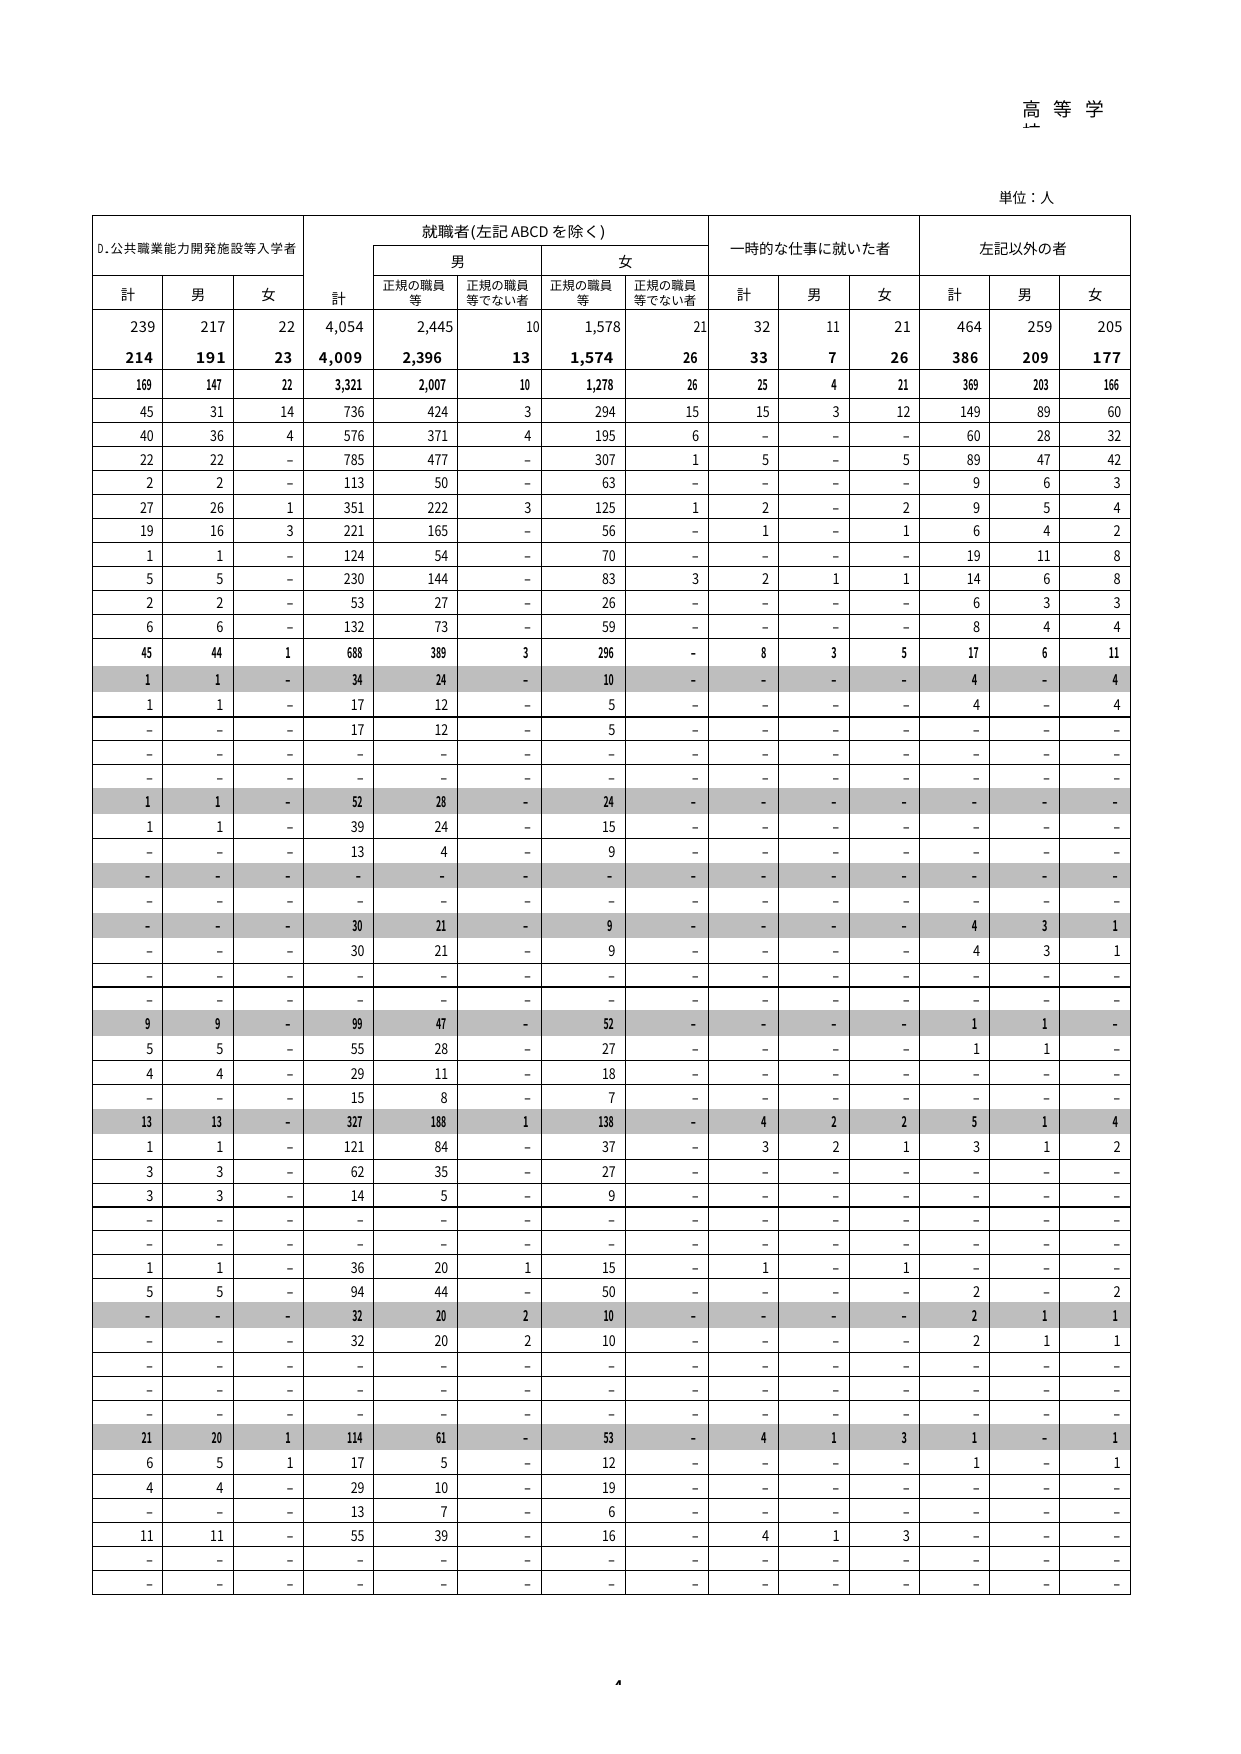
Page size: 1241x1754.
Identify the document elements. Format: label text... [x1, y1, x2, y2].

table_cell - [850, 1231, 919, 1254]
table_cell - [850, 1450, 919, 1474]
table_cell - [626, 1377, 708, 1400]
table_cell 203 [990, 370, 1059, 398]
table_cell - [709, 1450, 778, 1474]
table_cell - [458, 1010, 541, 1036]
table_cell - [920, 718, 989, 740]
table_cell - [779, 447, 849, 470]
table_cell 9 [93, 1010, 162, 1036]
table_cell - [234, 567, 303, 590]
table_cell - [850, 863, 919, 888]
table_cell 138 [542, 1109, 625, 1134]
table_cell - [234, 1036, 303, 1060]
table_cell - [779, 615, 849, 638]
table_cell - [374, 1401, 457, 1424]
table_cell 576 [304, 423, 373, 446]
table_cell - [1060, 863, 1130, 888]
table_cell - [626, 718, 708, 740]
table_cell 217 191 [163, 310, 233, 369]
table_cell - [626, 1010, 708, 1036]
table_cell 53 [304, 591, 373, 614]
table_cell - [163, 718, 233, 740]
table_cell 3 [779, 639, 849, 666]
table_cell - [626, 1353, 708, 1376]
table_cell - [93, 1085, 162, 1108]
table_cell - [163, 1547, 233, 1570]
table_cell - [850, 423, 919, 446]
table_cell - [1060, 888, 1130, 912]
table_cell 5 [93, 1036, 162, 1060]
table_cell - [850, 988, 919, 1010]
table_cell - [626, 1523, 708, 1546]
table_cell - [990, 1353, 1059, 1376]
table_cell 114 [304, 1424, 373, 1450]
table_cell - [850, 693, 919, 716]
table_cell 13 [304, 839, 373, 862]
table_cell - [234, 1377, 303, 1400]
table_cell 1 [93, 666, 162, 692]
table_cell - [779, 1255, 849, 1278]
table_cell - [990, 964, 1059, 986]
table_cell - [990, 1450, 1059, 1474]
table_cell - [990, 839, 1059, 862]
table_cell 1 [458, 1109, 541, 1134]
table_cell 124 [304, 543, 373, 566]
table_cell - [163, 741, 233, 764]
table_cell 27 [542, 1036, 625, 1060]
table_cell - [626, 639, 708, 666]
table_cell - [234, 839, 303, 862]
table_cell - [990, 1208, 1059, 1230]
table_cell 10 [542, 666, 625, 692]
table_cell 4 [234, 423, 303, 446]
table_cell - [163, 1571, 233, 1594]
table_cell - [234, 1109, 303, 1134]
table_cell - [542, 1377, 625, 1400]
table_cell - [850, 1547, 919, 1570]
table_cell 327 [304, 1109, 373, 1134]
table_cell 22 [93, 447, 162, 470]
table_cell - [1060, 839, 1130, 862]
table_cell 1 [990, 1109, 1059, 1134]
table_cell 4 [709, 1109, 778, 1134]
table_cell 10 13 [458, 310, 541, 369]
table_cell - [1060, 988, 1130, 1010]
table_cell 5 [163, 1450, 233, 1474]
table_cell 女 [850, 276, 919, 309]
table_cell 63 [542, 471, 625, 494]
table_cell - [709, 693, 778, 716]
table_cell - [458, 988, 541, 1010]
table_cell 1 [709, 519, 778, 542]
table_cell - [93, 765, 162, 788]
table_cell - [850, 1160, 919, 1182]
table_cell 女 [1060, 276, 1130, 309]
table_cell 20 [374, 1255, 457, 1278]
table_cell 3 [850, 1523, 919, 1546]
table_cell 10 [542, 1302, 625, 1328]
table_cell 4 [709, 1424, 778, 1450]
table_cell - [93, 1302, 162, 1328]
table_cell 21 [850, 370, 919, 398]
table_cell - [779, 1036, 849, 1060]
table_cell 1 [626, 495, 708, 518]
table_cell - [626, 1255, 708, 1278]
table_cell - [234, 964, 303, 986]
table_cell - [709, 888, 778, 912]
table_cell 5 [709, 447, 778, 470]
table_cell - [234, 1255, 303, 1278]
table_cell - [234, 1353, 303, 1376]
table_cell - [458, 1231, 541, 1254]
table_cell - [1060, 1255, 1130, 1278]
table_cell 5 [374, 1450, 457, 1474]
table_cell 18 [542, 1061, 625, 1084]
table_cell - [234, 741, 303, 764]
table_cell - [709, 1401, 778, 1424]
table_cell 1 [93, 693, 162, 716]
table_cell 11 [1060, 639, 1130, 666]
table_cell 6 [626, 423, 708, 446]
table_cell 1 [234, 639, 303, 666]
table_cell 1 [990, 1302, 1059, 1328]
table_cell 8 [1060, 567, 1130, 590]
table_cell - [1060, 1036, 1130, 1060]
table_cell - [709, 1475, 778, 1498]
table_cell 5 [163, 567, 233, 590]
table_cell - [850, 1353, 919, 1376]
table_cell 3 [709, 1134, 778, 1158]
table_cell 14 [920, 567, 989, 590]
table_cell 7 [374, 1499, 457, 1522]
table_cell - [542, 1208, 625, 1230]
table_cell 60 [920, 423, 989, 446]
table_cell - [163, 765, 233, 788]
table_cell - [709, 741, 778, 764]
table_cell - [920, 1475, 989, 1498]
table_cell - [93, 741, 162, 764]
table_cell - [1060, 765, 1130, 788]
table_cell - [779, 519, 849, 542]
table_cell 1 [779, 567, 849, 590]
table_cell - [779, 693, 849, 716]
table_cell - [163, 863, 233, 888]
table_header D.公共職業能力開発施設等入学者 [93, 216, 303, 275]
table_cell - [850, 1036, 919, 1060]
table_cell - [626, 863, 708, 888]
table_cell 149 [920, 399, 989, 422]
table_cell - [626, 693, 708, 716]
table_cell - [542, 988, 625, 1010]
table_cell - [709, 839, 778, 862]
table_cell 男 [990, 276, 1059, 309]
table_cell - [920, 765, 989, 788]
table_cell - [1060, 1231, 1130, 1254]
table_cell - [990, 693, 1059, 716]
table_cell 3 [1060, 471, 1130, 494]
table_cell 2 [93, 471, 162, 494]
table_cell - [234, 1547, 303, 1570]
table_cell - [709, 1061, 778, 1084]
table_cell - [779, 1499, 849, 1522]
table_cell 4 [920, 938, 989, 962]
table_cell 12 [850, 399, 919, 422]
table_cell - [920, 1208, 989, 1230]
table_cell - [920, 1499, 989, 1522]
table_cell 32 [1060, 423, 1130, 446]
table_cell 1 [626, 447, 708, 470]
table_cell - [709, 814, 778, 838]
table_cell - [93, 1571, 162, 1594]
table_cell 24 [374, 666, 457, 692]
table_cell 1 [850, 1134, 919, 1158]
table_cell - [234, 1401, 303, 1424]
table_cell 1 [990, 1134, 1059, 1158]
table_cell - [234, 1571, 303, 1594]
table_cell 4 [163, 1475, 233, 1498]
table_cell 53 [542, 1424, 625, 1450]
table_cell - [458, 718, 541, 740]
table_cell 1 [920, 1036, 989, 1060]
table_cell 1 [1060, 1328, 1130, 1352]
table_cell - [779, 913, 849, 938]
table_cell - [304, 1353, 373, 1376]
table_cell 6 [990, 567, 1059, 590]
table_cell - [779, 1208, 849, 1230]
table_cell 計 [304, 245, 373, 309]
table_cell 10 [458, 370, 541, 398]
table_cell - [709, 718, 778, 740]
table_cell - [234, 1208, 303, 1230]
table_cell - [850, 543, 919, 566]
table_cell 5 [850, 639, 919, 666]
table_cell - [1060, 1353, 1130, 1376]
table_cell - [93, 1377, 162, 1400]
table_cell - [1060, 1377, 1130, 1400]
table_cell - [234, 988, 303, 1010]
table_cell - [374, 1571, 457, 1594]
table_cell - [709, 423, 778, 446]
table_cell 2,007 [374, 370, 457, 398]
table_cell - [458, 1134, 541, 1158]
table_cell 4,054 4,009 [304, 310, 373, 369]
table_cell - [626, 615, 708, 638]
table_cell - [458, 888, 541, 912]
table_cell 5 [542, 718, 625, 740]
table_cell 2 [1060, 1279, 1130, 1302]
table_cell 45 [93, 399, 162, 422]
table_cell - [93, 718, 162, 740]
table_cell - [990, 1424, 1059, 1450]
table_cell 169 [93, 370, 162, 398]
table_cell 13 [93, 1109, 162, 1134]
table_cell 1 [163, 1255, 233, 1278]
table_cell 1 [163, 543, 233, 566]
table_cell - [850, 1302, 919, 1328]
table_cell - [850, 964, 919, 986]
table_cell 21 [374, 913, 457, 938]
table_cell 15 [542, 1255, 625, 1278]
table_cell 1 [850, 1255, 919, 1278]
table_cell 4 [920, 666, 989, 692]
table_cell - [458, 863, 541, 888]
table_cell - [458, 741, 541, 764]
table_cell - [626, 741, 708, 764]
table_cell 5 [93, 1279, 162, 1302]
text 単位：人 [64, 187, 1054, 208]
table_cell - [626, 1401, 708, 1424]
table_cell - [626, 788, 708, 814]
table_cell - [626, 519, 708, 542]
table_cell 4 [709, 1523, 778, 1546]
table_cell 男 [163, 276, 233, 309]
table_cell - [850, 1571, 919, 1594]
table_cell - [458, 543, 541, 566]
table_cell - [304, 863, 373, 888]
table_cell - [304, 988, 373, 1010]
table_cell - [1060, 964, 1130, 986]
table_cell 25 [709, 370, 778, 398]
table_cell - [990, 1475, 1059, 1498]
table_cell 28 [374, 788, 457, 814]
table_cell 5 [374, 1184, 457, 1206]
table_cell 2 [850, 1109, 919, 1134]
table_cell - [990, 1085, 1059, 1108]
table_cell - [920, 814, 989, 838]
table_cell - [850, 814, 919, 838]
table_cell 294 [542, 399, 625, 422]
table_cell 6 [920, 591, 989, 614]
table_cell 10 [542, 1328, 625, 1352]
table_cell - [850, 1010, 919, 1036]
table_cell - [850, 1061, 919, 1084]
table_cell 60 [1060, 399, 1130, 422]
table_cell 736 [304, 399, 373, 422]
table_cell - [234, 471, 303, 494]
table_cell - [458, 615, 541, 638]
table_cell - [990, 1377, 1059, 1400]
table_cell - [458, 839, 541, 862]
table_cell - [920, 1547, 989, 1570]
table_cell - [458, 447, 541, 470]
table_cell 1 [93, 814, 162, 838]
table_cell 195 [542, 423, 625, 446]
table_cell - [626, 839, 708, 862]
table_cell 3 [850, 1424, 919, 1450]
table_cell 296 [542, 639, 625, 666]
table_cell 113 [304, 471, 373, 494]
table_cell 1 [458, 1255, 541, 1278]
table_cell 307 [542, 447, 625, 470]
table_cell - [779, 814, 849, 838]
table_cell 4 [990, 519, 1059, 542]
table_cell 3 [920, 1134, 989, 1158]
table_cell - [779, 666, 849, 692]
table_cell - [626, 938, 708, 962]
table_cell - [93, 1231, 162, 1254]
table_cell - [779, 1279, 849, 1302]
table_cell 221 [304, 519, 373, 542]
table_cell 44 [163, 639, 233, 666]
table_cell 147 [163, 370, 233, 398]
table_cell 17 [304, 1450, 373, 1474]
table_cell - [626, 988, 708, 1010]
table_cell - [234, 1302, 303, 1328]
table_cell 389 [374, 639, 457, 666]
table_cell - [709, 1302, 778, 1328]
table_cell - [709, 1184, 778, 1206]
table_cell 21 26 [850, 310, 919, 369]
table_cell - [1060, 1010, 1130, 1036]
table_cell - [93, 1401, 162, 1424]
table_cell 61 [374, 1424, 457, 1450]
table_cell - [709, 863, 778, 888]
table_cell - [850, 788, 919, 814]
table_cell - [709, 666, 778, 692]
table_cell - [779, 1085, 849, 1108]
table_cell - [234, 718, 303, 740]
table_cell - [93, 913, 162, 938]
table_cell - [93, 888, 162, 912]
table_cell - [779, 591, 849, 614]
table_cell - [374, 1208, 457, 1230]
table_cell - [458, 1160, 541, 1182]
table_cell 2 [920, 1328, 989, 1352]
table_cell - [779, 423, 849, 446]
table_cell - [626, 1184, 708, 1206]
table_cell - [1060, 814, 1130, 838]
table_cell - [709, 591, 778, 614]
table_cell - [850, 1499, 919, 1522]
table_cell - [779, 1061, 849, 1084]
table_cell - [458, 1571, 541, 1594]
table_cell - [458, 1208, 541, 1230]
table_cell 11 [163, 1523, 233, 1546]
table_cell 26 [163, 495, 233, 518]
table_cell - [626, 964, 708, 986]
table_cell 55 [304, 1036, 373, 1060]
table_cell - [920, 788, 989, 814]
table_cell 13 [163, 1109, 233, 1134]
table_cell - [779, 765, 849, 788]
table_cell - [93, 839, 162, 862]
table_cell 7 [542, 1085, 625, 1108]
table_cell - [542, 888, 625, 912]
table_cell - [234, 1085, 303, 1108]
table_cell 3 [779, 399, 849, 422]
table_cell - [234, 1134, 303, 1158]
table_cell - [374, 1377, 457, 1400]
table_cell 16 [163, 519, 233, 542]
table_cell 28 [374, 1036, 457, 1060]
table_cell - [850, 615, 919, 638]
table_cell - [920, 1160, 989, 1182]
table_cell - [163, 1377, 233, 1400]
table_cell - [374, 964, 457, 986]
table_cell 21 [374, 938, 457, 962]
table_cell 35 [374, 1160, 457, 1182]
table_cell 6 [93, 1450, 162, 1474]
table_cell - [779, 988, 849, 1010]
table_cell 230 [304, 567, 373, 590]
table_cell 188 [374, 1109, 457, 1134]
table_cell 16 [542, 1523, 625, 1546]
table_cell 1 [1060, 1450, 1130, 1474]
table_cell - [234, 913, 303, 938]
table_cell - [920, 863, 989, 888]
table_cell - [458, 814, 541, 838]
table_cell - [234, 1523, 303, 1546]
table_cell 32 [304, 1328, 373, 1352]
table_cell 351 [304, 495, 373, 518]
table_cell - [626, 1475, 708, 1498]
table_cell 5 [163, 1036, 233, 1060]
table_cell 女 [542, 246, 708, 275]
table_cell - [458, 938, 541, 962]
table_cell - [234, 938, 303, 962]
table_cell 222 [374, 495, 457, 518]
table_cell 24 [374, 814, 457, 838]
table_cell - [990, 1499, 1059, 1522]
table_cell - [234, 1499, 303, 1522]
table_cell 1 [920, 1424, 989, 1450]
table_cell - [1060, 1523, 1130, 1546]
table_cell - [304, 964, 373, 986]
table_cell - [850, 666, 919, 692]
table_cell - [542, 1401, 625, 1424]
table_cell - [779, 1475, 849, 1498]
table_cell - [850, 1475, 919, 1498]
table_cell - [709, 988, 778, 1010]
table_cell 47 [990, 447, 1059, 470]
table_cell - [709, 938, 778, 962]
table_cell 11 7 [779, 310, 849, 369]
table_cell - [93, 964, 162, 986]
table_cell - [779, 1231, 849, 1254]
table_cell - [458, 1377, 541, 1400]
table_cell - [1060, 1547, 1130, 1570]
table_cell 5 [163, 1279, 233, 1302]
table_cell - [542, 1231, 625, 1254]
table_cell - [234, 788, 303, 814]
table_cell - [779, 471, 849, 494]
table_cell - [920, 1255, 989, 1278]
table_cell - [93, 1328, 162, 1352]
table_cell - [234, 765, 303, 788]
table_cell 2 [709, 495, 778, 518]
table_cell - [920, 964, 989, 986]
table_cell - [163, 839, 233, 862]
table_cell - [850, 591, 919, 614]
table_cell - [990, 718, 1059, 740]
table_cell 62 [304, 1160, 373, 1182]
table_cell - [304, 765, 373, 788]
table_cell 4 [920, 693, 989, 716]
table_cell 8 [374, 1085, 457, 1108]
table_cell - [626, 913, 708, 938]
table_cell 205 177 [1060, 310, 1130, 369]
table_cell - [458, 1424, 541, 1450]
table_cell 89 [920, 447, 989, 470]
table_cell 6 [990, 471, 1059, 494]
table_cell - [626, 1424, 708, 1450]
table_cell - [850, 888, 919, 912]
table_cell - [920, 1061, 989, 1084]
table_cell 50 [542, 1279, 625, 1302]
table_cell - [458, 519, 541, 542]
table_cell 44 [374, 1279, 457, 1302]
table_cell - [234, 863, 303, 888]
table_cell - [990, 1184, 1059, 1206]
table_cell - [163, 964, 233, 986]
table_cell 84 [374, 1134, 457, 1158]
table_cell - [709, 1160, 778, 1182]
table_cell - [458, 1036, 541, 1060]
table_cell 2 [458, 1328, 541, 1352]
table_cell 4 [458, 423, 541, 446]
table_cell - [626, 591, 708, 614]
table_cell 1 [990, 1036, 1059, 1060]
table_cell - [709, 765, 778, 788]
table_cell - [779, 1450, 849, 1474]
table_cell 1 [93, 1134, 162, 1158]
table_cell - [234, 591, 303, 614]
table_cell 27 [374, 591, 457, 614]
table_cell 2 [1060, 1134, 1130, 1158]
table_cell 42 [1060, 447, 1130, 470]
table_cell - [850, 718, 919, 740]
table_cell - [990, 863, 1059, 888]
table_cell 59 [542, 615, 625, 638]
table_cell 22 23 [234, 310, 303, 369]
table_cell - [1060, 718, 1130, 740]
table_cell - [234, 814, 303, 838]
table_cell - [458, 765, 541, 788]
table_cell 83 [542, 567, 625, 590]
table_cell 2 [779, 1134, 849, 1158]
table_cell 3 [93, 1184, 162, 1206]
table_cell 21 [93, 1424, 162, 1450]
table_cell 4 [1060, 666, 1130, 692]
table_cell 1 [990, 1328, 1059, 1352]
table_cell - [304, 1571, 373, 1594]
table_cell 1 [779, 1523, 849, 1546]
table_cell - [1060, 1499, 1130, 1522]
table_cell 3 [458, 495, 541, 518]
table_cell 計 [709, 276, 778, 309]
table_cell - [850, 471, 919, 494]
table_cell - [709, 1010, 778, 1036]
table_cell - [990, 1160, 1059, 1182]
table_cell - [709, 1571, 778, 1594]
table_cell 688 [304, 639, 373, 666]
table_cell - [458, 1401, 541, 1424]
table_cell - [93, 1547, 162, 1570]
table_cell - [458, 693, 541, 716]
table_cell 22 [163, 447, 233, 470]
table_cell - [304, 1377, 373, 1400]
table_cell - [458, 1450, 541, 1474]
table_cell 27 [542, 1160, 625, 1182]
table_cell 27 [93, 495, 162, 518]
table_cell - [626, 888, 708, 912]
table_cell 73 [374, 615, 457, 638]
table_cell - [709, 471, 778, 494]
table_cell 1 [709, 1255, 778, 1278]
table_cell 165 [374, 519, 457, 542]
table_cell - [234, 1160, 303, 1182]
table_cell 32 33 [709, 310, 778, 369]
table_cell - [458, 1184, 541, 1206]
table_cell - [990, 788, 1059, 814]
table_cell 99 [304, 1010, 373, 1036]
table_cell 259 209 [990, 310, 1059, 369]
table_cell - [542, 863, 625, 888]
table_cell - [779, 1353, 849, 1376]
table_cell 19 [920, 543, 989, 566]
table_cell 2 [709, 567, 778, 590]
table_cell - [920, 1184, 989, 1206]
table_cell - [1060, 741, 1130, 764]
table_cell - [779, 1377, 849, 1400]
table_cell - [779, 863, 849, 888]
table_cell - [234, 447, 303, 470]
table_cell - [709, 1353, 778, 1376]
table_cell - [163, 1499, 233, 1522]
table_cell 9 [920, 495, 989, 518]
table_cell - [234, 1184, 303, 1206]
table_cell - [163, 1231, 233, 1254]
table_cell - [163, 913, 233, 938]
table_cell 5 [920, 1109, 989, 1134]
table_cell 464 386 [920, 310, 989, 369]
table_cell 424 [374, 399, 457, 422]
table_cell 正規の職員等 [374, 276, 457, 309]
table_cell - [920, 1231, 989, 1254]
table_cell 1 [1060, 1424, 1130, 1450]
table_cell - [1060, 1208, 1130, 1230]
table_cell 女 [234, 276, 303, 309]
table_cell - [779, 839, 849, 862]
table_cell - [542, 765, 625, 788]
table_cell 4 [374, 839, 457, 862]
table_cell - [779, 1328, 849, 1352]
table_cell 15 [542, 814, 625, 838]
table_cell - [779, 964, 849, 986]
table_cell 3 [458, 399, 541, 422]
table_cell 6 [990, 639, 1059, 666]
table_cell - [920, 1401, 989, 1424]
table_cell 29 [304, 1061, 373, 1084]
table_cell 785 [304, 447, 373, 470]
table_cell 12 [542, 1450, 625, 1474]
table_cell 2 [163, 471, 233, 494]
table_cell - [709, 1036, 778, 1060]
table_cell - [458, 1475, 541, 1498]
table_cell 3 [990, 913, 1059, 938]
table_cell 31 [163, 399, 233, 422]
table_cell - [709, 543, 778, 566]
table_cell 14 [234, 399, 303, 422]
table_cell 19 [93, 519, 162, 542]
table_cell - [626, 1547, 708, 1570]
table_cell - [163, 1353, 233, 1376]
table_cell 52 [304, 788, 373, 814]
table_cell 21 26 [626, 310, 708, 369]
table_cell - [990, 988, 1059, 1010]
table_cell - [458, 1085, 541, 1108]
table_cell 3 [234, 519, 303, 542]
table_cell 28 [990, 423, 1059, 446]
table_cell 39 [374, 1523, 457, 1546]
table_cell 371 [374, 423, 457, 446]
table_cell - [709, 1208, 778, 1230]
table_cell 11 [990, 543, 1059, 566]
table_cell 26 [542, 591, 625, 614]
table_cell 4 [1060, 1109, 1130, 1134]
table_cell - [374, 988, 457, 1010]
table_cell - [374, 888, 457, 912]
table_cell 1 [1060, 913, 1130, 938]
table_cell - [458, 1523, 541, 1546]
table_cell 369 [920, 370, 989, 398]
table_cell - [850, 765, 919, 788]
table_cell 3 [163, 1160, 233, 1182]
table_cell - [234, 1279, 303, 1302]
table_cell - [920, 988, 989, 1010]
table_cell - [1060, 1571, 1130, 1594]
table_cell 4 [163, 1061, 233, 1084]
table_cell 5 [93, 567, 162, 590]
table_cell 37 [542, 1134, 625, 1158]
table_cell - [779, 1547, 849, 1570]
table_cell 239 214 [93, 310, 162, 369]
table_cell 1 [779, 1424, 849, 1450]
table_cell - [374, 1231, 457, 1254]
table_cell 4 [1060, 615, 1130, 638]
table_cell 9 [163, 1010, 233, 1036]
table_cell 3 [626, 567, 708, 590]
table_cell - [234, 1475, 303, 1498]
table_cell - [458, 788, 541, 814]
table_cell - [990, 888, 1059, 912]
table_cell - [990, 814, 1059, 838]
table_cell - [709, 964, 778, 986]
table_cell 32 [304, 1302, 373, 1328]
table_cell 6 [920, 519, 989, 542]
table_cell 1 [93, 788, 162, 814]
table_cell 2 [920, 1279, 989, 1302]
table_cell 男 [374, 246, 541, 275]
table_cell - [850, 1328, 919, 1352]
table_cell - [458, 964, 541, 986]
table_cell - [163, 938, 233, 962]
table_cell 17 [304, 693, 373, 716]
table_cell - [234, 543, 303, 566]
table_cell 1 [850, 519, 919, 542]
table_cell - [709, 913, 778, 938]
table_cell 30 [304, 938, 373, 962]
table_cell - [990, 1523, 1059, 1546]
table_cell 1 [920, 1450, 989, 1474]
table_cell - [542, 964, 625, 986]
table_cell - [374, 863, 457, 888]
table_cell - [709, 1231, 778, 1254]
table_cell 1 [163, 814, 233, 838]
table_cell 4 [779, 370, 849, 398]
table_cell 30 [304, 913, 373, 938]
table_cell - [709, 615, 778, 638]
table_cell 24 [542, 788, 625, 814]
table_cell 計 [920, 276, 989, 309]
table_cell 9 [542, 1184, 625, 1206]
table_cell - [163, 1208, 233, 1230]
table_cell 2 [779, 1109, 849, 1134]
table_cell - [850, 1208, 919, 1230]
table_cell 計 [93, 276, 162, 309]
table_cell - [850, 938, 919, 962]
table_cell - [458, 913, 541, 938]
table_cell - [304, 1231, 373, 1254]
table_cell 121 [304, 1134, 373, 1158]
table_cell - [304, 1208, 373, 1230]
table_cell - [920, 839, 989, 862]
table_cell 11 [93, 1523, 162, 1546]
table_cell - [779, 1302, 849, 1328]
table_cell - [304, 888, 373, 912]
table_cell - [234, 1061, 303, 1084]
table_cell 9 [542, 839, 625, 862]
table_cell - [920, 741, 989, 764]
table_cell 4 [990, 615, 1059, 638]
table_cell - [990, 1571, 1059, 1594]
table_cell - [304, 1547, 373, 1570]
table_cell 166 [1060, 370, 1130, 398]
table_cell 1 [990, 1010, 1059, 1036]
table_cell - [93, 1499, 162, 1522]
table_cell - [234, 1328, 303, 1352]
table_cell 6 [163, 615, 233, 638]
table_header 就職者(左記ABCDを除く) [304, 216, 708, 245]
table_cell 4 [1060, 495, 1130, 518]
table_cell - [626, 1328, 708, 1352]
table_cell 1,278 [542, 370, 625, 398]
table_cell - [458, 666, 541, 692]
table_cell - [990, 1401, 1059, 1424]
table_cell 40 [93, 423, 162, 446]
table_cell - [920, 888, 989, 912]
table_cell - [850, 839, 919, 862]
table_cell 50 [374, 471, 457, 494]
table_cell 26 [626, 370, 708, 398]
table_cell - [304, 741, 373, 764]
table_cell - [709, 1377, 778, 1400]
table_cell 15 [709, 399, 778, 422]
table_cell 34 [304, 666, 373, 692]
table_cell - [990, 765, 1059, 788]
table_cell - [458, 1061, 541, 1084]
table_cell - [626, 1231, 708, 1254]
table_cell - [626, 1302, 708, 1328]
table_cell - [850, 1085, 919, 1108]
table_cell - [626, 1109, 708, 1134]
table_cell - [779, 1571, 849, 1594]
table_cell - [709, 1499, 778, 1522]
table_cell 1 [163, 1134, 233, 1158]
table_cell - [1060, 1061, 1130, 1084]
table_cell - [626, 666, 708, 692]
table_cell - [920, 1353, 989, 1376]
table_cell - [779, 1184, 849, 1206]
table_cell 3 [1060, 591, 1130, 614]
table_cell 3 [990, 591, 1059, 614]
table_cell - [626, 1134, 708, 1158]
table_cell - [374, 765, 457, 788]
table_header 左記以外の者 [920, 216, 1130, 275]
table_cell - [1060, 788, 1130, 814]
table_cell 8 [1060, 543, 1130, 566]
table_cell 4 [1060, 693, 1130, 716]
table_cell - [1060, 1401, 1130, 1424]
table_cell 14 [304, 1184, 373, 1206]
table_cell 36 [163, 423, 233, 446]
table_cell - [990, 741, 1059, 764]
table_cell 12 [374, 718, 457, 740]
table_cell 17 [920, 639, 989, 666]
table_cell - [779, 788, 849, 814]
table_cell - [990, 1255, 1059, 1278]
table_cell - [779, 938, 849, 962]
table_cell 1 [234, 1424, 303, 1450]
table_cell 3 [990, 938, 1059, 962]
table_cell 2 [458, 1302, 541, 1328]
table_cell - [163, 888, 233, 912]
table_cell 39 [304, 814, 373, 838]
table_cell - [542, 1353, 625, 1376]
table_cell 5 [850, 447, 919, 470]
table_cell 89 [990, 399, 1059, 422]
table_cell 125 [542, 495, 625, 518]
table_cell - [709, 1085, 778, 1108]
table_cell - [1060, 1184, 1130, 1206]
table_cell 正規の職員等 [542, 276, 625, 309]
table_cell 15 [626, 399, 708, 422]
table_cell 1 [93, 543, 162, 566]
table_cell - [626, 1085, 708, 1108]
table_cell 4 [93, 1475, 162, 1498]
table_cell - [990, 1279, 1059, 1302]
table_cell 3 [93, 1160, 162, 1182]
table_cell - [850, 1279, 919, 1302]
table_cell 1 [163, 666, 233, 692]
table_cell - [990, 1547, 1059, 1570]
table_cell 正規の職員等でない者 [626, 276, 708, 309]
table_cell - [458, 1279, 541, 1302]
table_cell 1 [1060, 938, 1130, 962]
table_cell 2,445 2,396 [374, 310, 457, 369]
table_cell - [779, 718, 849, 740]
table_cell 36 [304, 1255, 373, 1278]
table_cell 1 [163, 693, 233, 716]
table_cell - [709, 1328, 778, 1352]
table_cell 3,321 [304, 370, 373, 398]
table_cell 3 [458, 639, 541, 666]
table_cell - [626, 765, 708, 788]
table_cell - [920, 1085, 989, 1108]
table_cell - [458, 1353, 541, 1376]
table_cell 144 [374, 567, 457, 590]
table_cell 20 [374, 1328, 457, 1352]
table_cell - [93, 1353, 162, 1376]
table_cell - [990, 666, 1059, 692]
table_cell - [850, 913, 919, 938]
table_cell - [304, 1401, 373, 1424]
table_cell - [163, 1328, 233, 1352]
table_cell - [234, 693, 303, 716]
table_cell - [626, 1450, 708, 1474]
table_cell 5 [990, 495, 1059, 518]
table_cell 9 [542, 913, 625, 938]
table_cell 45 [93, 639, 162, 666]
table_cell 20 [163, 1424, 233, 1450]
table_cell - [626, 471, 708, 494]
table_cell - [850, 1184, 919, 1206]
table_cell - [163, 1085, 233, 1108]
table_cell - [458, 567, 541, 590]
table_cell 8 [709, 639, 778, 666]
table_header 一時的な仕事に就いた者 [709, 216, 919, 275]
table_cell - [709, 1547, 778, 1570]
table_cell 13 [304, 1499, 373, 1522]
table_cell - [1060, 1085, 1130, 1108]
table_cell 1 [920, 1010, 989, 1036]
table_cell - [779, 1010, 849, 1036]
table_cell 2 [1060, 519, 1130, 542]
table_cell - [374, 1353, 457, 1376]
table_cell - [93, 988, 162, 1010]
table_cell - [920, 1523, 989, 1546]
table_cell 70 [542, 543, 625, 566]
table_cell - [234, 666, 303, 692]
table_cell - [542, 1547, 625, 1570]
table_cell - [626, 1160, 708, 1182]
table_cell - [542, 1571, 625, 1594]
table_cell - [990, 1061, 1059, 1084]
table_cell 15 [304, 1085, 373, 1108]
table_cell 1 [234, 1450, 303, 1474]
table_cell 8 [920, 615, 989, 638]
table_cell - [626, 1208, 708, 1230]
table_cell - [779, 741, 849, 764]
table_cell - [850, 1377, 919, 1400]
table_cell 132 [304, 615, 373, 638]
table_cell 2 [93, 591, 162, 614]
table_cell - [163, 988, 233, 1010]
table_cell - [458, 1499, 541, 1522]
table_cell - [234, 615, 303, 638]
table_cell - [920, 1377, 989, 1400]
table_cell 2 [850, 495, 919, 518]
table_cell 9 [920, 471, 989, 494]
table_cell - [626, 814, 708, 838]
table_cell 29 [304, 1475, 373, 1498]
table_cell 1 [1060, 1302, 1130, 1328]
table_cell - [458, 471, 541, 494]
table_cell 1 [234, 495, 303, 518]
table_cell 17 [304, 718, 373, 740]
table_cell - [234, 1231, 303, 1254]
table_cell - [709, 1279, 778, 1302]
table_cell - [93, 938, 162, 962]
table_cell - [93, 863, 162, 888]
table_cell 477 [374, 447, 457, 470]
table_cell - [709, 788, 778, 814]
table_cell 3 [163, 1184, 233, 1206]
table_cell 2 [920, 1302, 989, 1328]
table_cell 19 [542, 1475, 625, 1498]
table_cell 94 [304, 1279, 373, 1302]
table_cell 10 [374, 1475, 457, 1498]
table_cell 47 [374, 1010, 457, 1036]
table_cell - [779, 888, 849, 912]
table_cell 4 [93, 1061, 162, 1084]
table_cell 1 [163, 788, 233, 814]
table_cell 20 [374, 1302, 457, 1328]
table_cell - [626, 1279, 708, 1302]
table_cell - [374, 741, 457, 764]
table_cell - [93, 1208, 162, 1230]
table_cell - [234, 1010, 303, 1036]
table_cell - [990, 1231, 1059, 1254]
table_cell 22 [234, 370, 303, 398]
table_cell 12 [374, 693, 457, 716]
table_cell - [850, 741, 919, 764]
table_cell - [458, 591, 541, 614]
table_cell - [779, 495, 849, 518]
table_cell 2 [163, 591, 233, 614]
table_cell 11 [374, 1061, 457, 1084]
table_cell - [850, 1401, 919, 1424]
table_cell - [779, 1160, 849, 1182]
table_cell - [779, 1401, 849, 1424]
table_cell - [626, 1499, 708, 1522]
table_cell 男 [779, 276, 849, 309]
table_cell 5 [542, 693, 625, 716]
table_cell 6 [542, 1499, 625, 1522]
table_cell 6 [93, 615, 162, 638]
table_cell 1 [93, 1255, 162, 1278]
table_cell - [234, 888, 303, 912]
table_cell - [163, 1302, 233, 1328]
table_cell 56 [542, 519, 625, 542]
table_cell - [163, 1401, 233, 1424]
table_cell - [626, 1036, 708, 1060]
table_cell 正規の職員等でない者 [458, 276, 541, 309]
table_cell - [626, 543, 708, 566]
table_cell 4 [920, 913, 989, 938]
table_cell - [626, 1061, 708, 1084]
table_cell 55 [304, 1523, 373, 1546]
table_cell 54 [374, 543, 457, 566]
table_cell - [1060, 1475, 1130, 1498]
table_cell 9 [542, 938, 625, 962]
table_cell - [626, 1571, 708, 1594]
table_cell - [542, 741, 625, 764]
table_cell 52 [542, 1010, 625, 1036]
table_cell - [779, 543, 849, 566]
table_cell - [920, 1571, 989, 1594]
table_cell - [458, 1547, 541, 1570]
table_cell - [1060, 1160, 1130, 1182]
table_cell 1 [850, 567, 919, 590]
table_cell - [374, 1547, 457, 1570]
table_cell 1,578 1,574 [542, 310, 625, 369]
